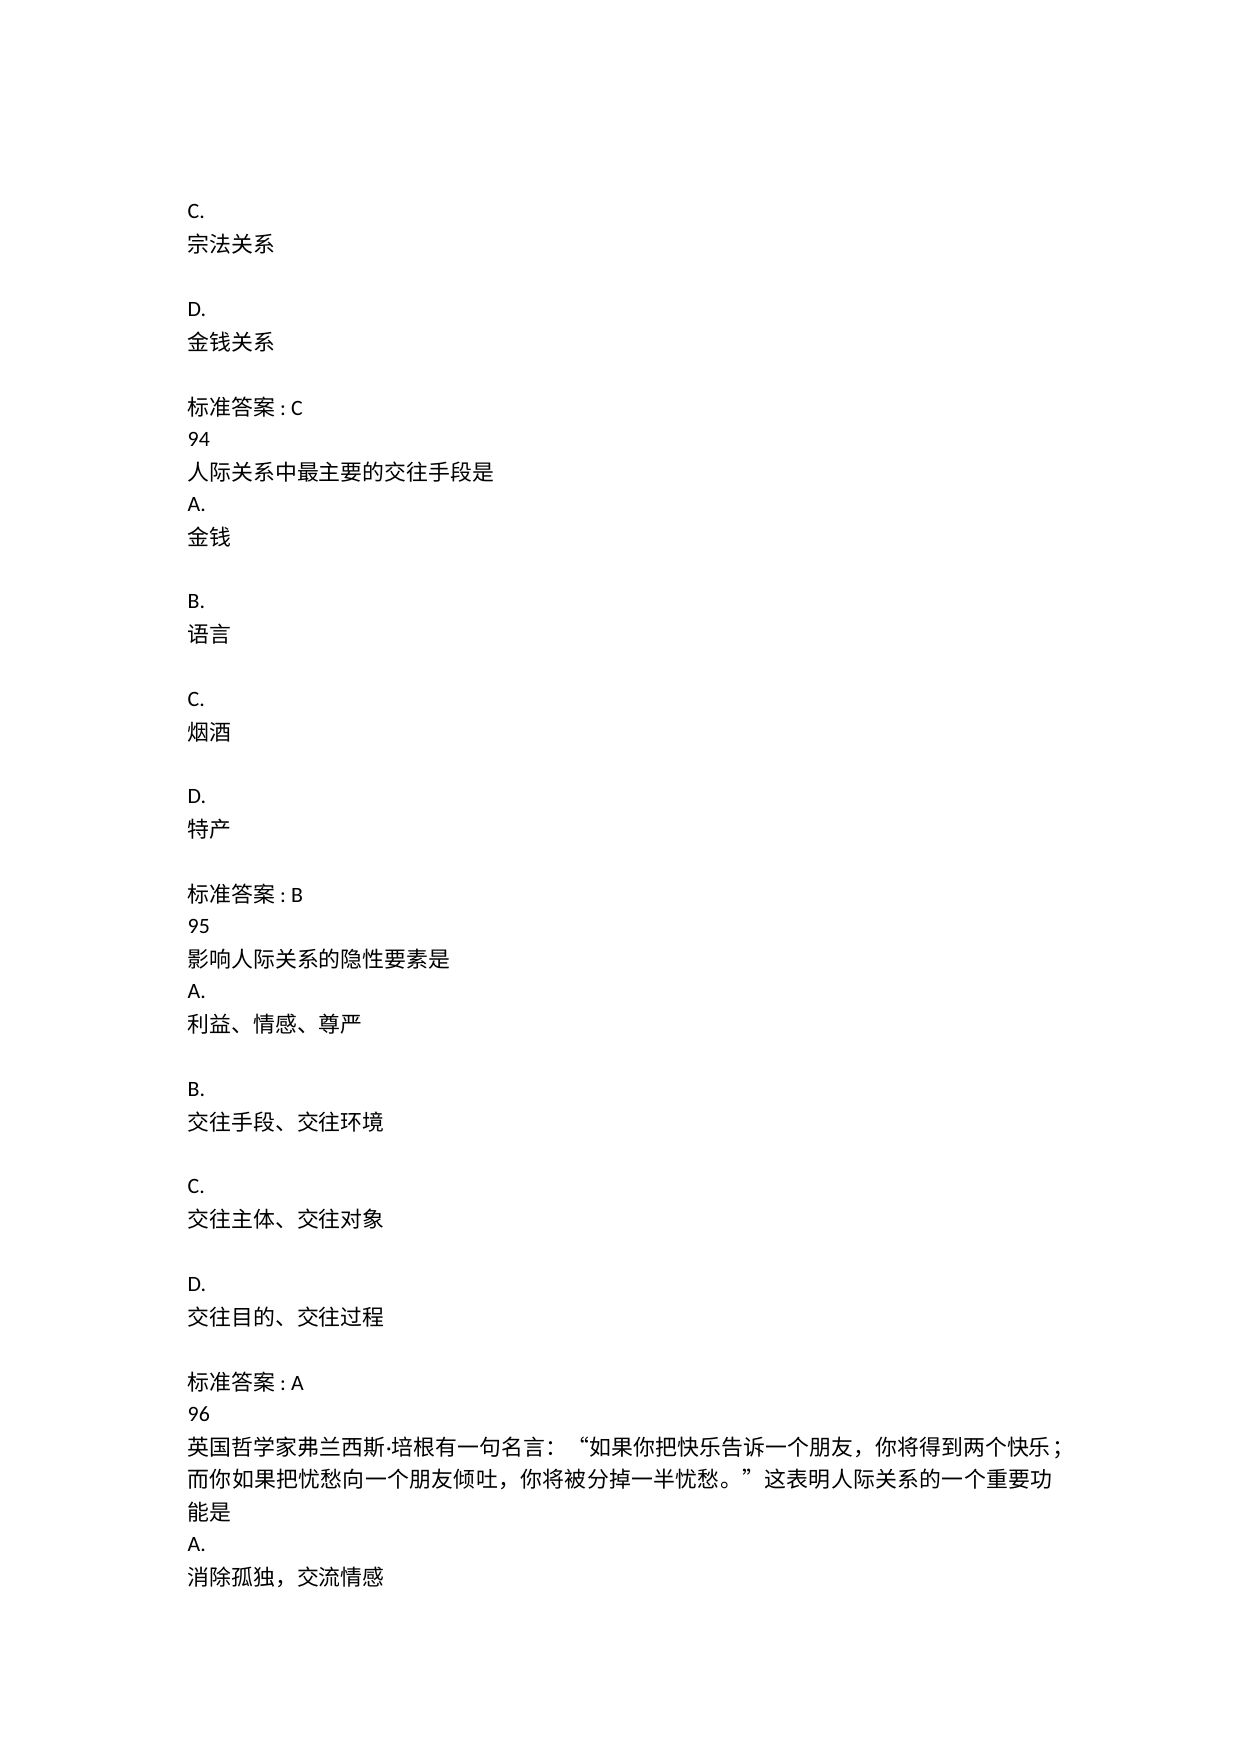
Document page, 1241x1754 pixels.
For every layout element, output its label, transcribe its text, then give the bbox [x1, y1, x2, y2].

text A. [187, 1527, 1053, 1559]
text 消除孤独，交流情感 [187, 1559, 1053, 1592]
text 交往主体、交往对象 [187, 1202, 1053, 1234]
text 英国哲学家弗兰西斯·培根有一句名言：“如果你把快乐告诉一个朋友，你将得到两个快乐；而你如果把忧愁向一个朋友倾吐，你将被分掉一半忧愁。”这表明人际关系的一个重要功能是 [187, 1429, 1053, 1527]
text 利益、情感、尊严 [187, 1007, 1053, 1039]
text 影响人际关系的隐性要素是 [187, 942, 1053, 974]
text C. [187, 682, 1053, 714]
text 金钱关系 [187, 324, 1053, 357]
text D. [187, 779, 1053, 812]
text 94 [187, 422, 1053, 454]
text 交往目的、交往过程 [187, 1299, 1053, 1332]
text 人际关系中最主要的交往手段是 [187, 454, 1053, 487]
text 宗法关系 [187, 227, 1053, 259]
text C. [187, 1169, 1053, 1202]
text 金钱 [187, 519, 1053, 552]
text 特产 [187, 812, 1053, 844]
text 95 [187, 909, 1053, 942]
text 烟酒 [187, 714, 1053, 747]
text B. [187, 584, 1053, 617]
text A. [187, 974, 1053, 1007]
text 语言 [187, 617, 1053, 649]
text 96 [187, 1397, 1053, 1429]
text D. [187, 1267, 1053, 1299]
text C. [187, 194, 1053, 227]
text 标准答案 : B [187, 877, 1053, 909]
text 标准答案 : A [187, 1364, 1053, 1397]
text A. [187, 487, 1053, 519]
text D. [187, 292, 1053, 324]
text 标准答案 : C [187, 389, 1053, 422]
text 交往手段、交往环境 [187, 1104, 1053, 1137]
text B. [187, 1072, 1053, 1104]
